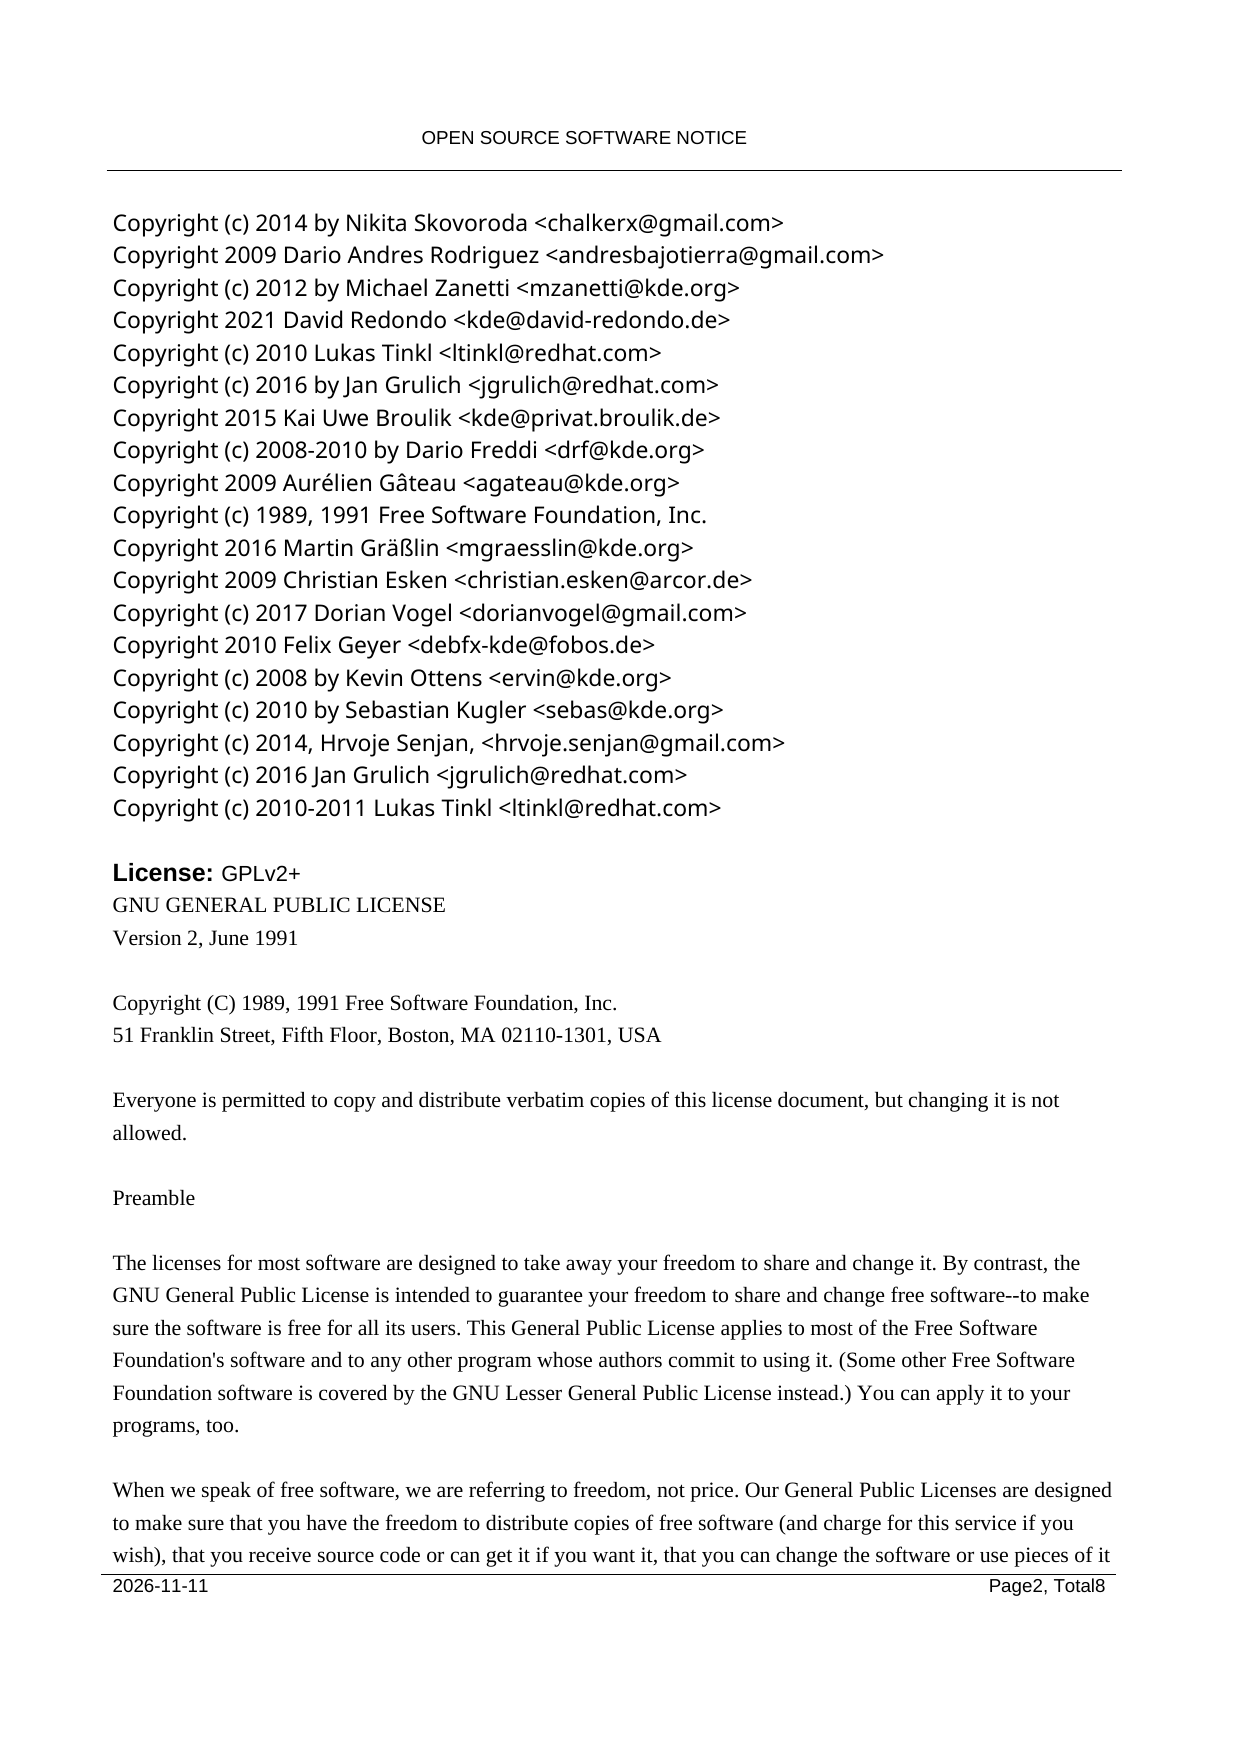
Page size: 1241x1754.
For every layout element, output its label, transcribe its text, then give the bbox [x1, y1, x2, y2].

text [112, 889, 1128, 1571]
text License: GPLv2+ [112, 856, 1128, 889]
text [112, 206, 1128, 856]
